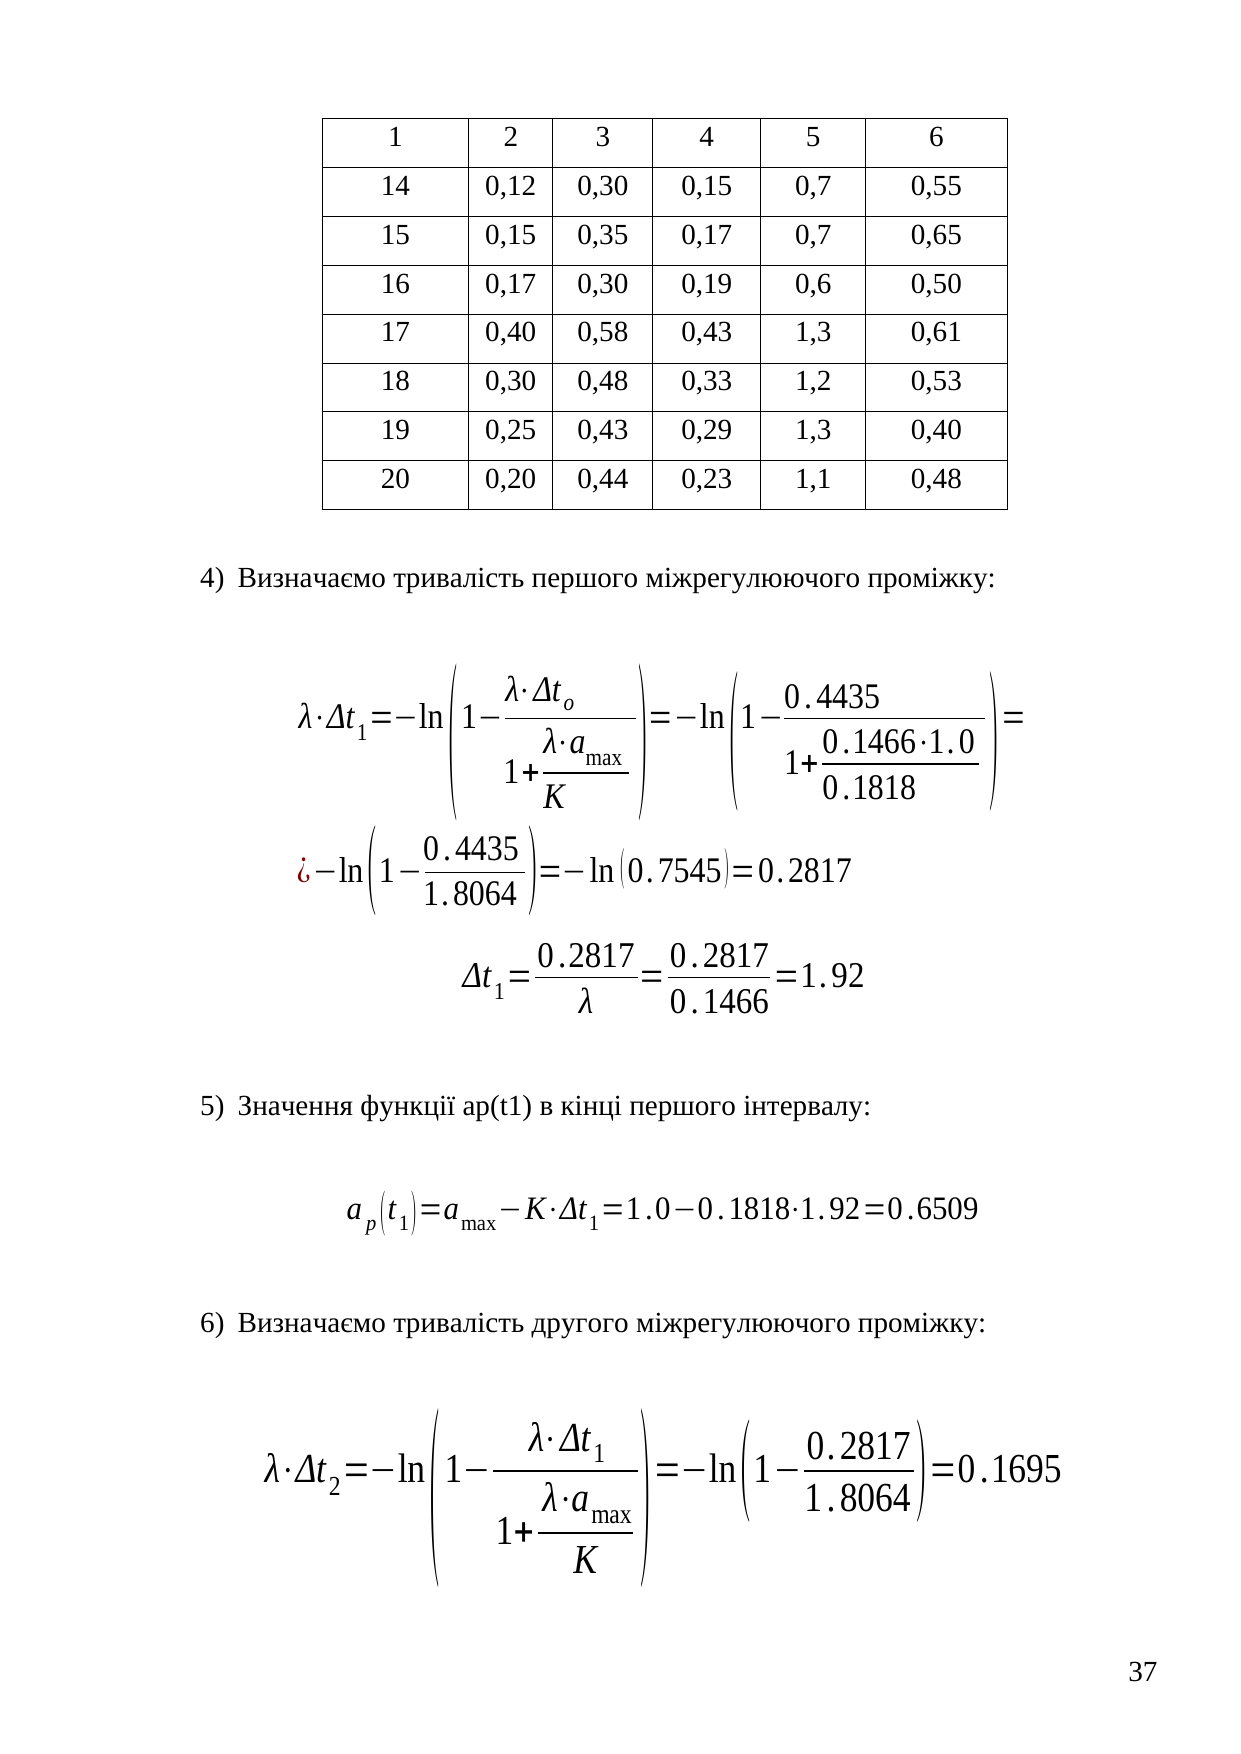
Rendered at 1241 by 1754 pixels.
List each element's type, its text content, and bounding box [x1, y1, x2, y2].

table_cell 0,25 [469, 412, 552, 460]
table_cell 0,65 [866, 217, 1007, 265]
table_cell 0,40 [866, 412, 1007, 460]
table_cell 0,48 [553, 364, 652, 411]
table_cell 0,44 [553, 461, 652, 509]
table_cell 0,23 [653, 461, 760, 509]
table_cell 0,58 [553, 315, 652, 362]
table_header 6 [866, 119, 1007, 167]
table_cell 0,15 [469, 217, 552, 265]
table_header 3 [553, 119, 652, 167]
table_cell 0,53 [866, 364, 1007, 411]
table_cell 0,29 [653, 412, 760, 460]
list Визначаємо тривалість другого міжрегулюючого проміжку: [200, 1305, 1167, 1338]
table_cell 0,15 [653, 168, 760, 216]
table_cell 0,30 [553, 266, 652, 313]
table_cell 17 [323, 315, 468, 362]
table_cell 0,6 [761, 266, 865, 313]
table_cell 0,55 [866, 168, 1007, 216]
table_cell 1,2 [761, 364, 865, 411]
table_cell 0,30 [469, 364, 552, 411]
table_cell 0,17 [653, 217, 760, 265]
list Значення функції ар(t1) в кінці першого інтервалу: [200, 1088, 1167, 1122]
table_cell 14 [323, 168, 468, 216]
table_cell 1,3 [761, 412, 865, 460]
table_cell 18 [323, 364, 468, 411]
table_header 4 [653, 119, 760, 167]
table_cell 1,3 [761, 315, 865, 362]
table_cell 16 [323, 266, 468, 313]
table_header 5 [761, 119, 865, 167]
table_cell 0,17 [469, 266, 552, 313]
table_cell 0,19 [653, 266, 760, 313]
table_cell 0,35 [553, 217, 652, 265]
table_cell 0,7 [761, 168, 865, 216]
table_cell 0,7 [761, 217, 865, 265]
table_cell 0,43 [653, 315, 760, 362]
table_header 1 [323, 119, 468, 167]
table_cell 0,43 [553, 412, 652, 460]
table_cell 1,1 [761, 461, 865, 509]
table_cell 0,40 [469, 315, 552, 362]
table_cell 0,61 [866, 315, 1007, 362]
list Визначаємо тривалість першого міжрегулюючого проміжку: [200, 560, 1167, 594]
table_cell 20 [323, 461, 468, 509]
table_cell 0,20 [469, 461, 552, 509]
table_header 2 [469, 119, 552, 167]
table_cell 0,30 [553, 168, 652, 216]
table_cell 0,48 [866, 461, 1007, 509]
table_cell 0,33 [653, 364, 760, 411]
table_cell 0,50 [866, 266, 1007, 313]
table_cell 19 [323, 412, 468, 460]
table_cell 15 [323, 217, 468, 265]
table_cell 0,12 [469, 168, 552, 216]
